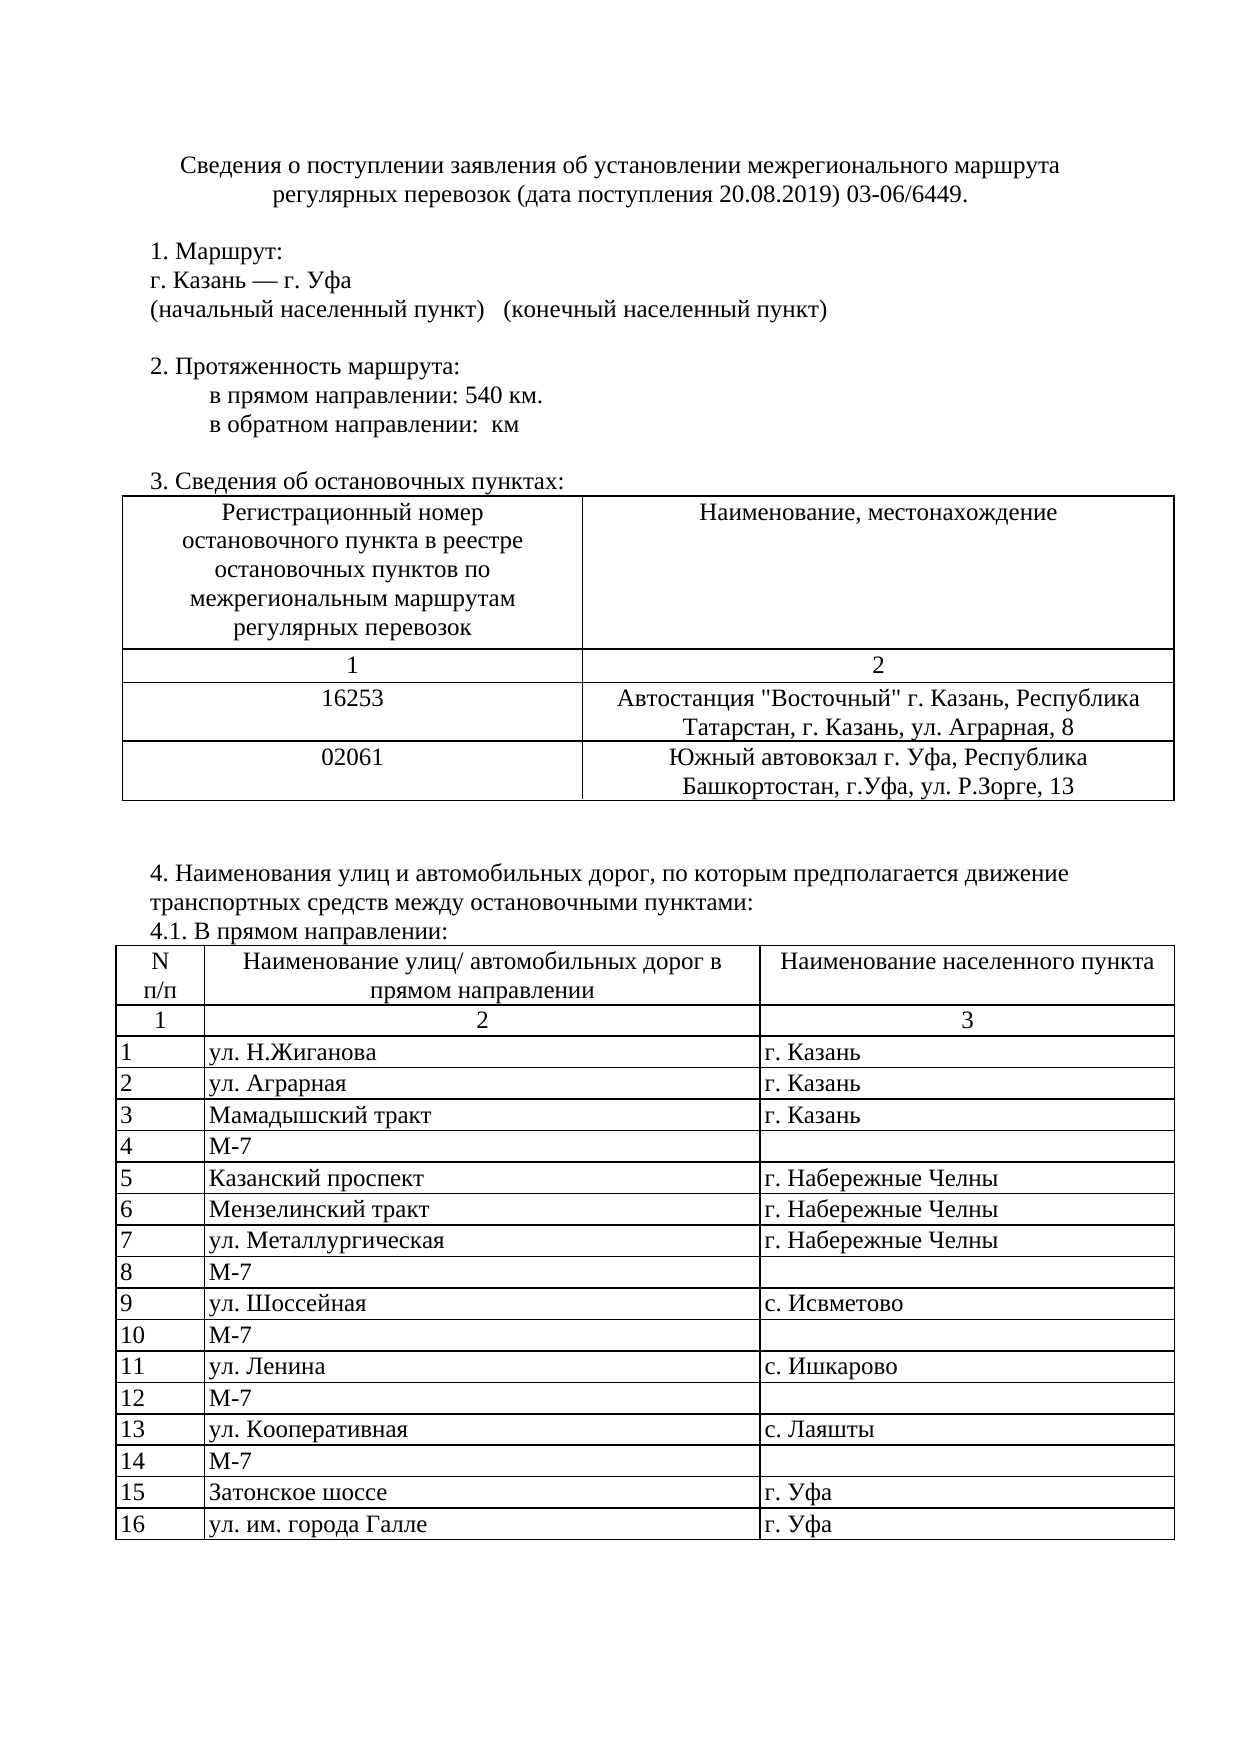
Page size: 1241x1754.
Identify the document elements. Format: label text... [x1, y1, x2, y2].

table_header N п/п [117, 946, 204, 1004]
table_cell 4 [117, 1131, 204, 1161]
table_cell 3 [117, 1100, 204, 1130]
table_cell с. Исвметово [761, 1289, 1174, 1318]
table_cell М-7 [205, 1446, 759, 1476]
table_cell Мамадышский тракт [205, 1100, 759, 1130]
table_cell 2 [205, 1006, 759, 1035]
table_cell ул. Кооперативная [205, 1415, 759, 1444]
table_cell 2 [117, 1068, 204, 1098]
table_cell М-7 [205, 1383, 759, 1413]
table_cell 8 [117, 1257, 204, 1287]
table_cell 3 [761, 1006, 1174, 1035]
text 4.1. В прямом направлении: [150, 916, 1090, 945]
text в прямом направлении: 540 км. [150, 380, 1090, 409]
table_cell [761, 1320, 1174, 1350]
table_cell 13 [117, 1415, 204, 1444]
table_cell 15 [117, 1477, 204, 1507]
table_header Регистрационный номер остановочного пункта в реестре остановочных пунктов по межрегиональным маршрутам регулярных перевозок [123, 497, 582, 648]
text 1. Маршрут: [150, 236, 1090, 265]
text в обратном направлении: км [150, 409, 1090, 437]
table_cell [761, 1383, 1174, 1413]
table_cell 14 [117, 1446, 204, 1476]
table_cell 9 [117, 1289, 204, 1318]
table_cell ул. им. города Галле [205, 1509, 759, 1539]
table_cell 1 [123, 650, 582, 681]
table_cell [761, 1131, 1174, 1161]
table_cell г. Набережные Челны [761, 1163, 1174, 1193]
table_cell ул. Шоссейная [205, 1289, 759, 1318]
table_cell 10 [117, 1320, 204, 1350]
table_cell с. Лаяшты [761, 1415, 1174, 1444]
text 4. Наименования улиц и автомобильных дорог, по которым предполагается движение транспортных средств между остановочными пунктами: [150, 858, 1090, 916]
table_cell ул. Аграрная [205, 1068, 759, 1098]
table_cell 16253 [123, 683, 582, 740]
table_cell М-7 [205, 1131, 759, 1161]
table_cell 11 [117, 1352, 204, 1381]
table_cell г. Набережные Челны [761, 1226, 1174, 1256]
text 2. Протяженность маршрута: [150, 351, 1090, 380]
table_cell М-7 [205, 1257, 759, 1287]
table_cell 2 [583, 650, 1173, 681]
table_cell 12 [117, 1383, 204, 1413]
table_cell Затонское шоссе [205, 1477, 759, 1507]
table_cell 1 [117, 1006, 204, 1035]
table_cell г. Казань [761, 1068, 1174, 1098]
table_cell г. Казань [761, 1100, 1174, 1130]
text 3. Сведения об остановочных пунктах: [150, 466, 1090, 495]
text г. Казань — г. Уфа [150, 265, 1090, 294]
table_cell г. Набережные Челны [761, 1194, 1174, 1224]
table_cell [761, 1446, 1174, 1476]
table_cell 7 [117, 1226, 204, 1256]
table_cell Южный автовокзал г. Уфа, Республика Башкортостан, г.Уфа, ул. Р.Зорге, 13 [583, 742, 1173, 799]
text Сведения о поступлении заявления об установлении межрегионального маршрута регулярных перевозок (дата поступления 20.08.2019) 03-06/6449. [150, 150, 1090, 207]
text (начальный населенный пункт) (конечный населенный пункт) [150, 294, 1090, 322]
table_cell Казанский проспект [205, 1163, 759, 1193]
table_cell 1 [117, 1037, 204, 1067]
table_header Наименование улиц/ автомобильных дорог в прямом направлении [205, 946, 759, 1004]
table_cell 6 [117, 1194, 204, 1224]
table_cell ул. Ленина [205, 1352, 759, 1381]
table_cell г. Уфа [761, 1509, 1174, 1539]
table_cell г. Уфа [761, 1477, 1174, 1507]
table_cell ул. Металлургическая [205, 1226, 759, 1256]
table_cell с. Ишкарово [761, 1352, 1174, 1381]
table_header Наименование, местонахождение [583, 497, 1173, 648]
table_cell 5 [117, 1163, 204, 1193]
table_cell Мензелинский тракт [205, 1194, 759, 1224]
table_header Наименование населенного пункта [761, 946, 1174, 1004]
table_cell М-7 [205, 1320, 759, 1350]
table_cell 16 [117, 1509, 204, 1539]
table_cell 02061 [123, 742, 582, 799]
table_cell Автостанция "Восточный" г. Казань, Республика Татарстан, г. Казань, ул. Аграрная, 8 [583, 683, 1173, 740]
table_cell [761, 1257, 1174, 1287]
table_cell ул. Н.Жиганова [205, 1037, 759, 1067]
table_cell г. Казань [761, 1037, 1174, 1067]
